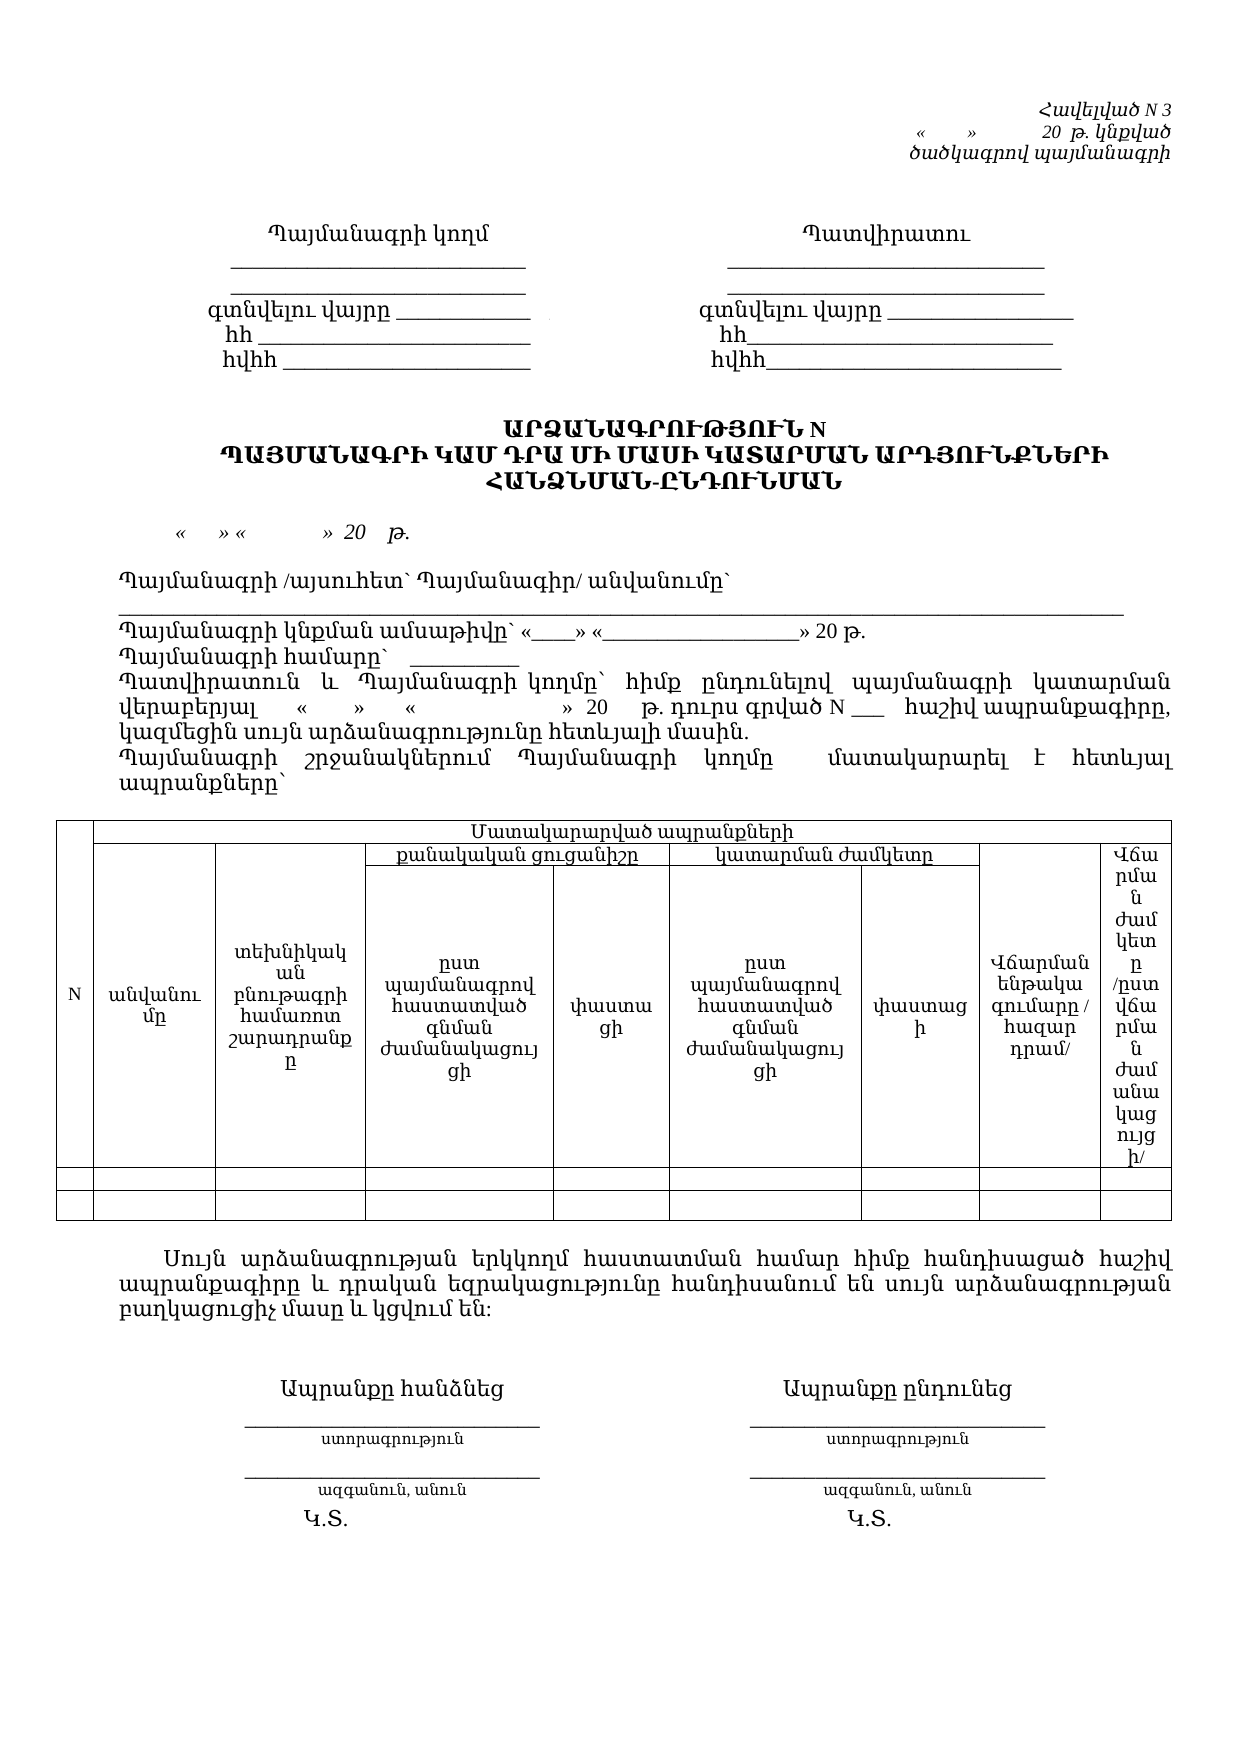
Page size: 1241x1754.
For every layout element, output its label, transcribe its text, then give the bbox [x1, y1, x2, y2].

text Պայմանագրի /այսուհետ` Պայմանագիր/ անվանումը` ____________________________________________________________________________________________ [118, 568, 1171, 618]
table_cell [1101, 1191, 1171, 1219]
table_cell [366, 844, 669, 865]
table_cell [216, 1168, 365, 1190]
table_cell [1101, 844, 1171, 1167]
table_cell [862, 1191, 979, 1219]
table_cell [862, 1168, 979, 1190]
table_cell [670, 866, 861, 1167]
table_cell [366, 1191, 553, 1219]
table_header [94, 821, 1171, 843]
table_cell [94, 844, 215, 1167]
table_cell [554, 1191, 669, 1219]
text ծածկագրով պայմանագրի [118, 142, 1171, 164]
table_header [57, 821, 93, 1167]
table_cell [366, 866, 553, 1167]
text Պատվիրատուն և Պայմանագրի կողմը՝ հիմք ընդունելով պայմանագրի կատարման վերաբերյալ « » « » 20 թ. դուրս գրված N ___ հաշիվ ապրանքագիրը, կազմեցին սույն արձանագրությունը հետևյալի մասին. [118, 669, 1171, 744]
text ՀԱՆՁՆՄԱՆ-ԸՆԴՈՒՆՄԱՆ [118, 468, 1171, 495]
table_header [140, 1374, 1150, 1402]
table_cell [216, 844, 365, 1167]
text Պայմանագրի համարը` __________ [118, 644, 1171, 669]
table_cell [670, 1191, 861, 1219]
text Հավելված N 3 [118, 99, 1171, 121]
text « » « » 20 թ. [118, 519, 1171, 544]
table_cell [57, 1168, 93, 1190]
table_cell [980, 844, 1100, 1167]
text ՊԱՅՄԱՆԱԳՐԻ ԿԱՄ ԴՐԱ ՄԻ ՄԱՍԻ ԿԱՏԱՐՄԱՆ ԱՐԴՅՈՒՆՔՆԵՐԻ [118, 442, 1171, 468]
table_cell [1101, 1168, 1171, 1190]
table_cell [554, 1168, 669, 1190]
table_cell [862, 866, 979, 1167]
text Պայմանագրի շրջանակներում Պայմանագրի կողմը մատակարարել է հետևյալ ապրանքները՝ [118, 744, 1171, 795]
text ԱՐՁԱՆԱԳՐՈՒԹՅՈՒՆ N [118, 416, 1171, 442]
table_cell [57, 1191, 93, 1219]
text Պայմանագրի կնքման ամսաթիվը` «____» «__________________» 20 թ. [118, 618, 1171, 644]
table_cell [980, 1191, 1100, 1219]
text Սույն արձանագրության երկկողմ հաստատման համար հիմք հանդիսացած հաշիվ ապրանքագիրը և դրական եզրակացությունը հանդիսանում են սույն արձանագրության բաղկացուցիչ մասը և կցվում են: [118, 1246, 1171, 1321]
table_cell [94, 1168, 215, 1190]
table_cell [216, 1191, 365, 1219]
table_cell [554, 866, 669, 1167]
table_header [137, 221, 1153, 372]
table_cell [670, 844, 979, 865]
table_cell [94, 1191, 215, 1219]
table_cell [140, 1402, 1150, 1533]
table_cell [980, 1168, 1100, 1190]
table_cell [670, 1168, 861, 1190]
text « » 20 թ. կնքված [118, 121, 1171, 142]
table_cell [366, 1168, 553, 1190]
